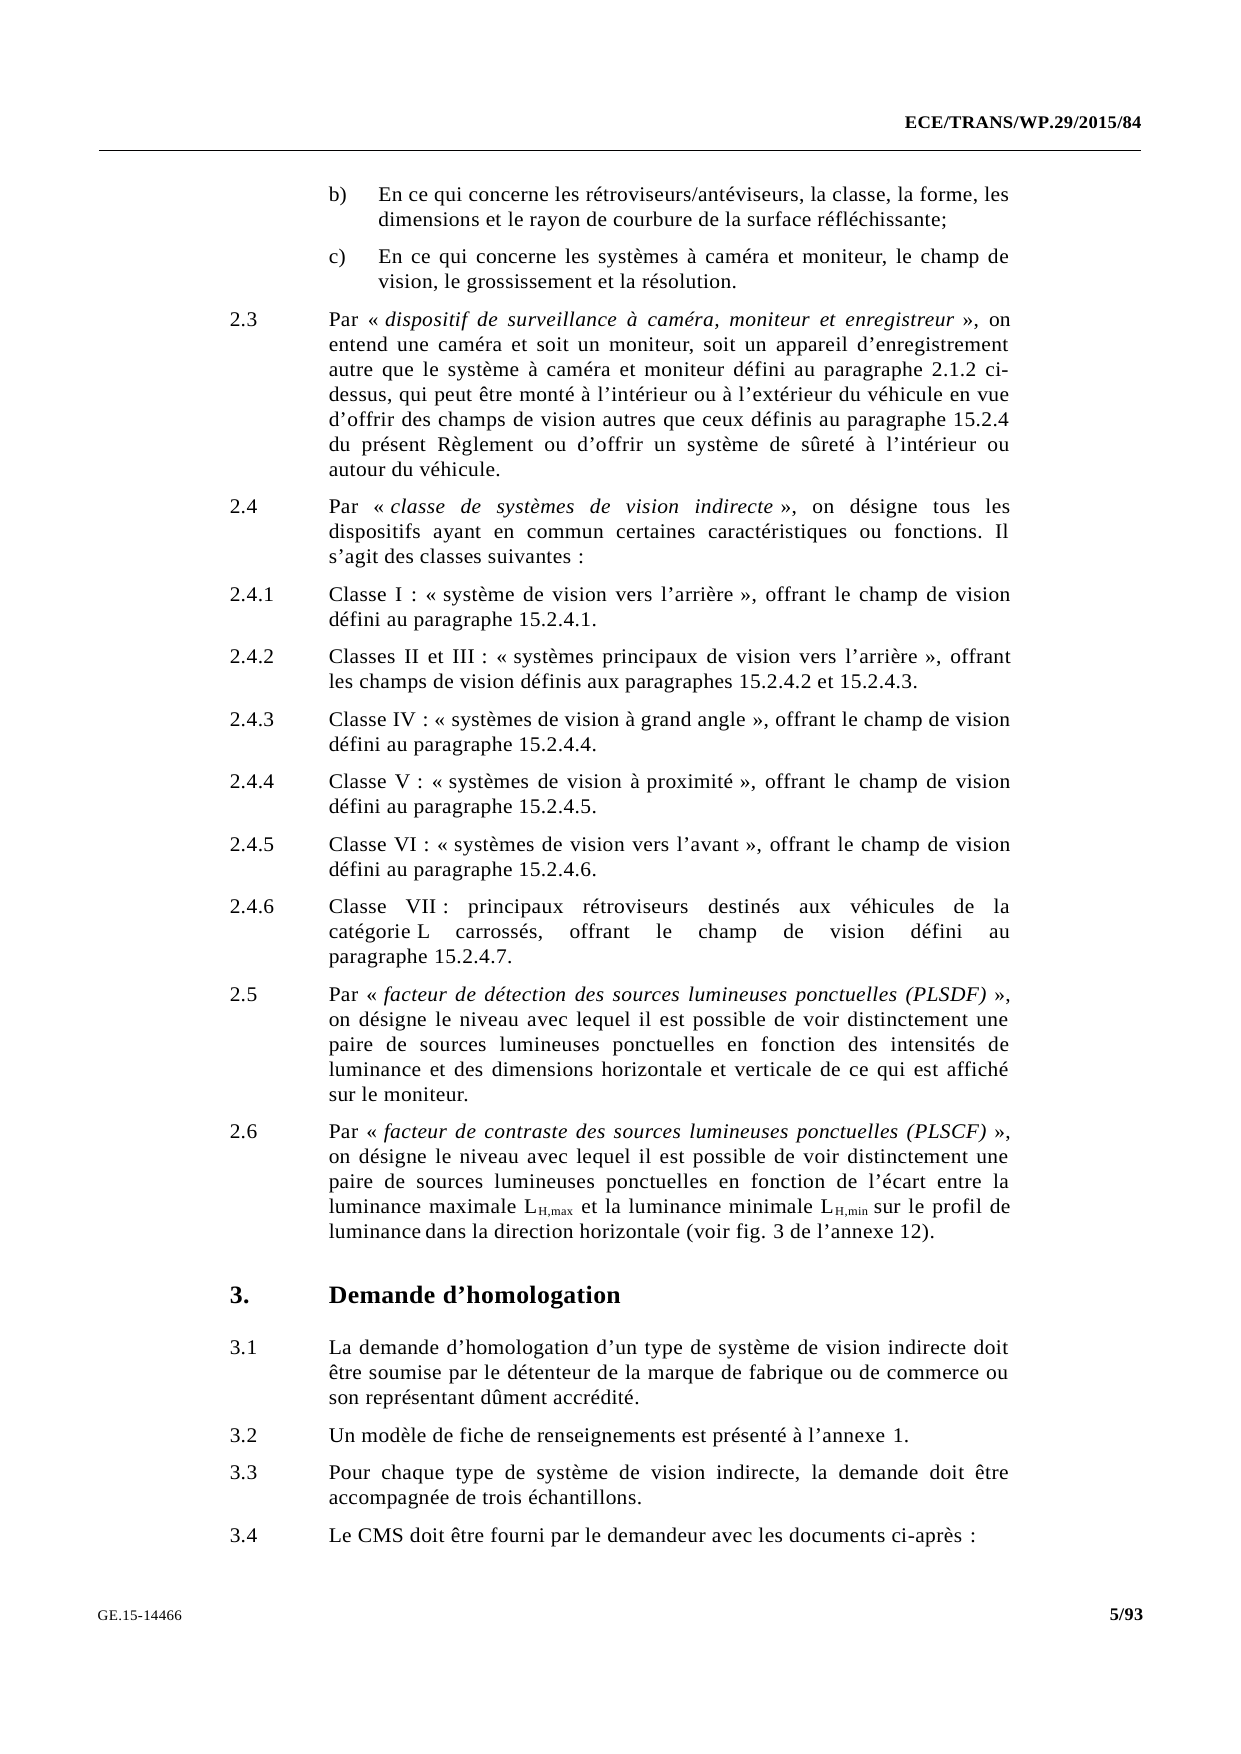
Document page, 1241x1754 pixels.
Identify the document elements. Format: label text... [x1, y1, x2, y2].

text 2.4.5 Classe VI : « systèmes de vision vers l’avant », offrant le champ de vision défini au paragraphe 15.2.4.6. [229, 831, 1011, 881]
text 3.1 La demande d’homologation d’un type de système de vision indirecte doit être soumise par le détenteur de la marque de fabrique ou de commerce ou son représentant dûment accrédité. [229, 1334, 1011, 1409]
text 2.4.4 Classe V : « systèmes de vision à proximité », offrant le champ de vision défini au paragraphe 15.2.4.5. [229, 769, 1011, 819]
text 2.6 Par « facteur de contraste des sources lumineuses ponctuelles (PLSCF) », on désigne le niveau avec lequel il est possible de voir distinctement une paire de sources lumineuses ponctuelles en fonction de l’écart entre la luminance maximale LH,max et la luminance minimale LH,min sur le profil de luminance dans la direction horizontale (voir fig. 3 de l’annexe 12). [229, 1119, 1011, 1244]
text b) En ce qui concerne les rétroviseurs/antéviseurs, la classe, la forme, les dimensions et le rayon de courbure de la surface réfléchissante; [229, 181, 1011, 231]
text 3.3 Pour chaque type de système de vision indirecte, la demande doit être accompagnée de trois échantillons. [229, 1459, 1011, 1509]
text 2.4 Par « classe de systèmes de vision indirecte », on désigne tous les dispositifs ayant en commun certaines caractéristiques ou fonctions. Il s’agit des classes suivantes : [229, 494, 1011, 569]
text 3.2 Un modèle de fiche de renseignements est présenté à l’annexe 1. [229, 1422, 1011, 1447]
text 2.3 Par « dispositif de surveillance à caméra, moniteur et enregistreur », on entend une caméra et soit un moniteur, soit un appareil d’enregistrement autre que le système à caméra et moniteur défini au paragraphe 2.1.2 ci-dessus, qui peut être monté à l’intérieur ou à l’extérieur du véhicule en vue d’offrir des champs de vision autres que ceux définis au paragraphe 15.2.4 du présent Règlement ou d’offrir un système de sûreté à l’intérieur ou autour du véhicule. [229, 306, 1011, 481]
text 2.4.3 Classe IV : « systèmes de vision à grand angle », offrant le champ de vision défini au paragraphe 15.2.4.4. [229, 706, 1011, 756]
text 2.4.2 Classes II et III : « systèmes principaux de vision vers l’arrière », offrant les champs de vision définis aux paragraphes 15.2.4.2 et 15.2.4.3. [229, 644, 1011, 694]
text 3. Demande d’homologation [97, 1281, 1011, 1309]
text 3.4 Le CMS doit être fourni par le demandeur avec les documents ci-après : [229, 1522, 1011, 1547]
text 2.5 Par « facteur de détection des sources lumineuses ponctuelles (PLSDF) », on désigne le niveau avec lequel il est possible de voir distinctement une paire de sources lumineuses ponctuelles en fonction des intensités de luminance et des dimensions horizontale et verticale de ce qui est affiché sur le moniteur. [229, 981, 1011, 1106]
text 2.4.1 Classe I : « système de vision vers l’arrière », offrant le champ de vision défini au paragraphe 15.2.4.1. [229, 581, 1011, 631]
text c) En ce qui concerne les systèmes à caméra et moniteur, le champ de vision, le grossissement et la résolution. [229, 244, 1011, 294]
text 2.4.6 Classe VII : principaux rétroviseurs destinés aux véhicules de la catégorie L carrossés, offrant le champ de vision défini au paragraphe 15.2.4.7. [229, 894, 1011, 969]
